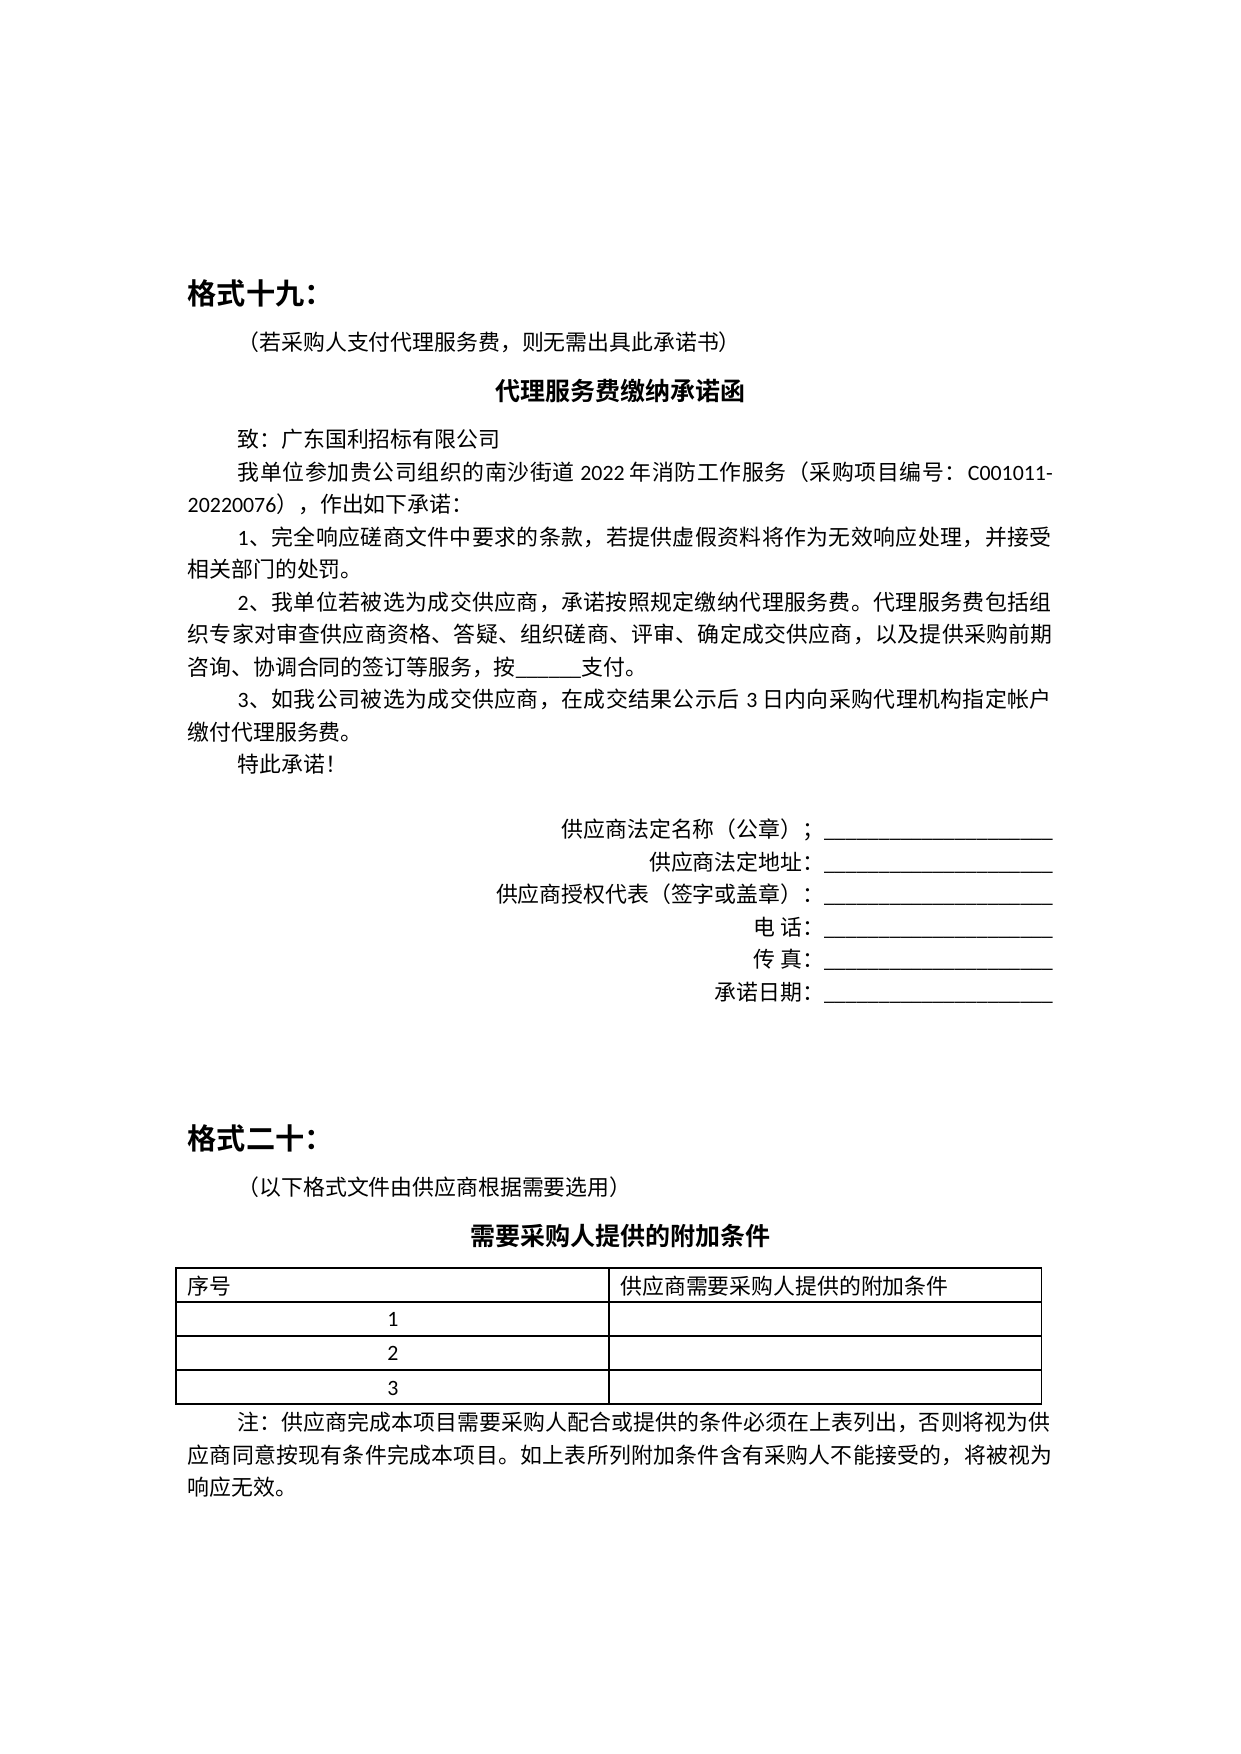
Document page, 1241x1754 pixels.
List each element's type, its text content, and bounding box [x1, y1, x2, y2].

text （若采购人支付代理服务费，则无需出具此承诺书） [187, 324, 1053, 357]
table_header 序号 [177, 1269, 608, 1301]
text 供应商法定地址：_____________________ [187, 844, 1053, 877]
text 供应商法定名称（公章）；_____________________ [187, 812, 1053, 844]
table_header 供应商需要采购人提供的附加条件 [610, 1269, 1041, 1301]
text 我单位参加贵公司组织的南沙街道2022年消防工作服务（采购项目编号：C001011-20220076），作出如下承诺： [187, 454, 1053, 519]
text 代理服务费缴纳承诺函 [187, 357, 1053, 422]
text （以下格式文件由供应商根据需要选用） [187, 1169, 1053, 1202]
text 格式二十： [187, 1104, 1053, 1169]
text 特此承诺！ [187, 747, 1053, 779]
table_cell [610, 1303, 1041, 1335]
text 承诺日期：_____________________ [187, 974, 1053, 1007]
text 格式十九： [187, 259, 1053, 324]
table_cell 2 [177, 1337, 608, 1369]
table_cell [610, 1337, 1041, 1369]
text 电 话：_____________________ [187, 909, 1053, 942]
table_cell 3 [177, 1371, 608, 1403]
text 需要采购人提供的附加条件 [187, 1202, 1053, 1267]
table_cell 1 [177, 1303, 608, 1335]
text 致：广东国利招标有限公司 [187, 422, 1053, 454]
text 2、我单位若被选为成交供应商，承诺按照规定缴纳代理服务费。代理服务费包括组织专家对审查供应商资格、答疑、组织磋商、评审、确定成交供应商，以及提供采购前期咨询、协调合同的签订等服务，按______支付。 [187, 584, 1053, 682]
text 供应商授权代表（签字或盖章）：_____________________ [187, 877, 1053, 909]
table_cell [610, 1371, 1041, 1403]
text 1、完全响应磋商文件中要求的条款，若提供虚假资料将作为无效响应处理，并接受相关部门的处罚。 [187, 519, 1053, 584]
text 注：供应商完成本项目需要采购人配合或提供的条件必须在上表列出，否则将视为供应商同意按现有条件完成本项目。如上表所列附加条件含有采购人不能接受的，将被视为响应无效。 [187, 1405, 1053, 1502]
text 3、如我公司被选为成交供应商，在成交结果公示后3日内向采购代理机构指定帐户缴付代理服务费。 [187, 682, 1053, 747]
text 传 真：_____________________ [187, 942, 1053, 974]
